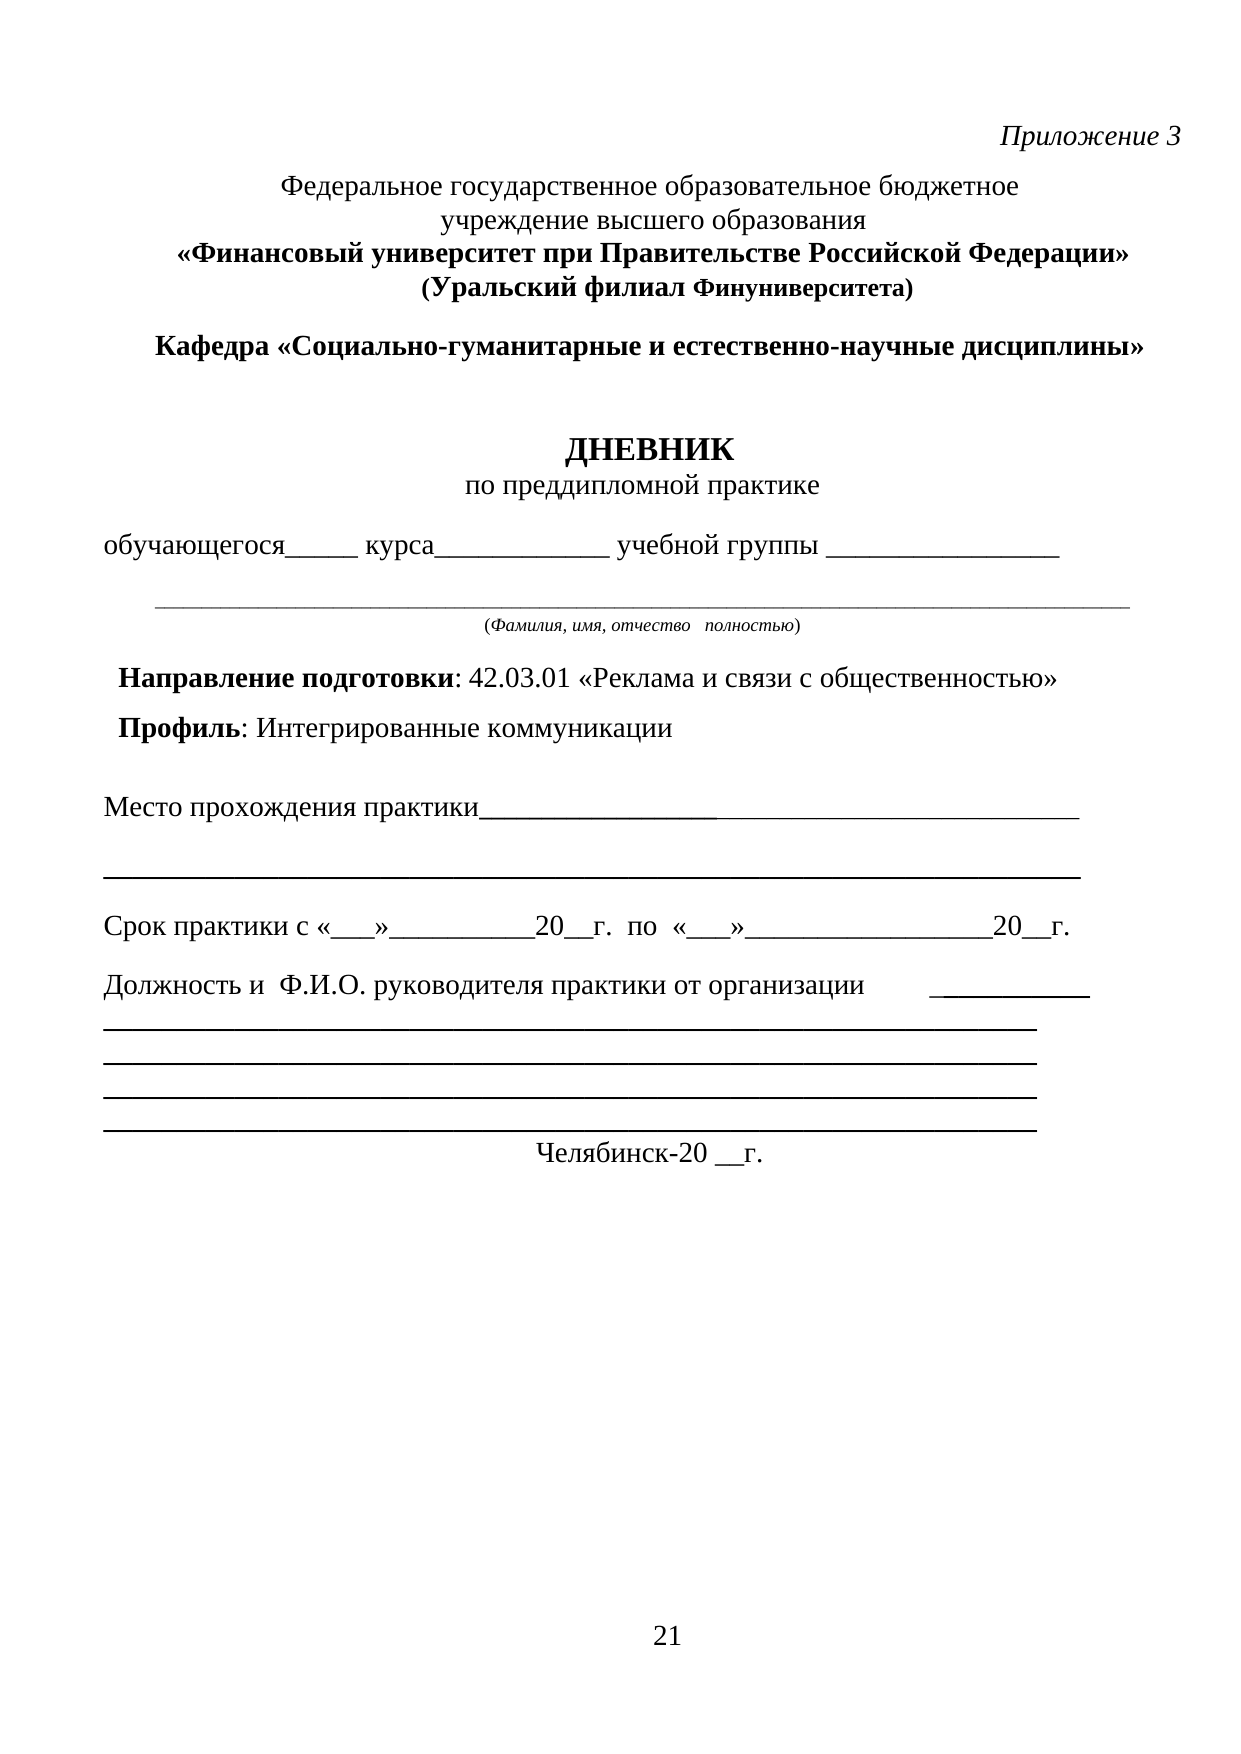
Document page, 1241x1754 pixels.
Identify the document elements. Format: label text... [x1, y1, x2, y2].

text Срок практики с «___»__________20__г. по «___»_________________20__г. [103, 908, 1181, 941]
text «Финансовый университет при Правительстве Российской Федерации» [118, 236, 1181, 269]
text (Фамилия, имя, отчество полностью) [103, 610, 1181, 635]
text ________________________________________________________________ [103, 1001, 1181, 1034]
text ________________________________________________________________ [103, 1101, 1181, 1135]
text обучающегося_____ курса____________ учебной группы ________________ [103, 527, 1181, 560]
text Кафедра «Социально-гуманитарные и естественно-научные дисциплины» [118, 328, 1181, 362]
text Челябинск-20 __г. [118, 1135, 1181, 1168]
text Приложение 3 [118, 118, 1181, 152]
text ________________________________________________________________ [103, 1034, 1181, 1068]
text ___________________________________________________________________ [103, 848, 1181, 882]
text учреждение высшего образования [118, 202, 1181, 236]
text (Уральский филиал Финуниверситета) [118, 269, 1181, 303]
text ________________________________________________________________ [103, 1068, 1181, 1101]
text Федеральное государственное образовательное бюджетное [118, 168, 1181, 202]
text ________________________________________________________________________________________________________ [103, 585, 1181, 610]
text ДНЕВНИК [118, 429, 1181, 467]
text Профиль: Интегрированные коммуникации [118, 711, 1181, 744]
text Место прохождения практики________________________________________________ [103, 789, 1181, 822]
text Направление подготовки: 42.03.01 «Реклама и связи с общественностью» [118, 660, 1181, 694]
text Должность и Ф.И.О. руководителя практики от организации ___________ [103, 967, 1181, 1001]
text по преддипломной практике [103, 467, 1181, 501]
